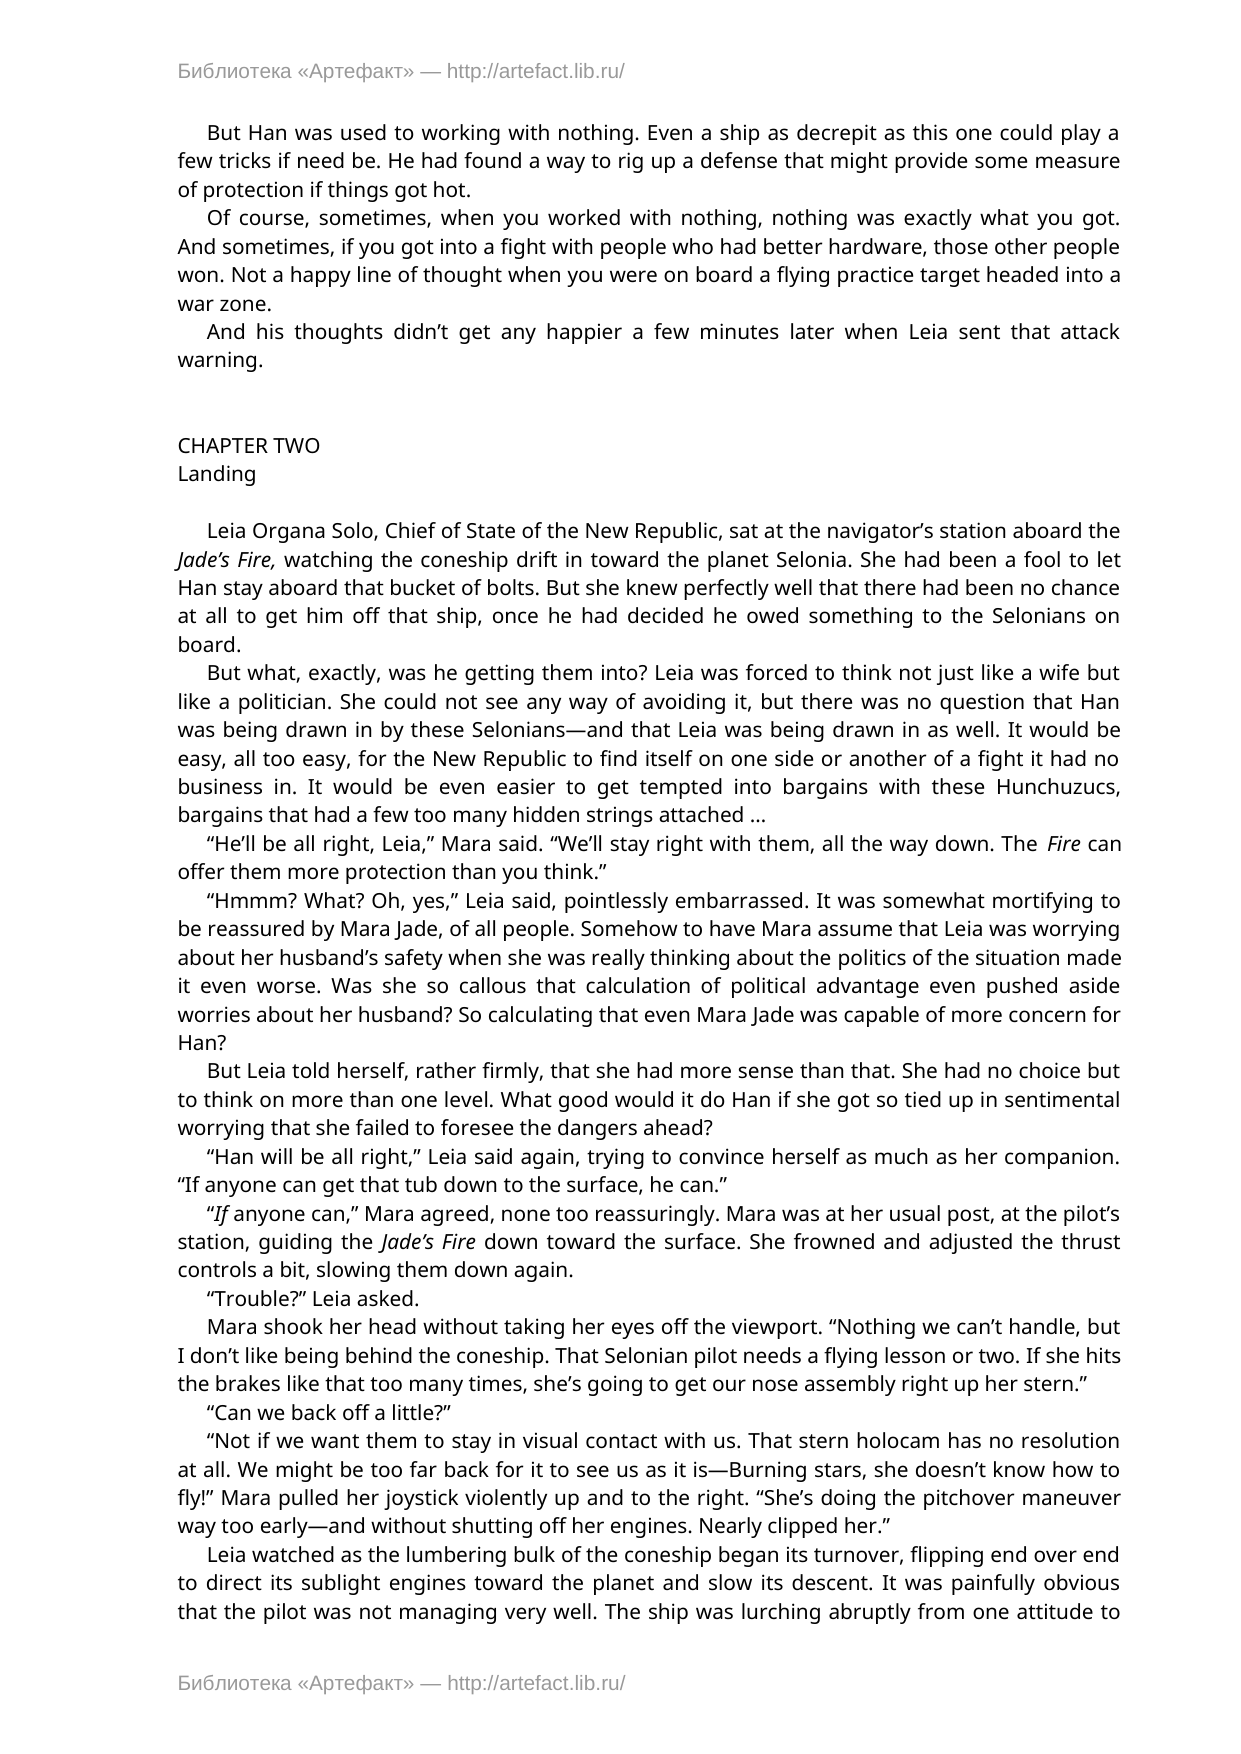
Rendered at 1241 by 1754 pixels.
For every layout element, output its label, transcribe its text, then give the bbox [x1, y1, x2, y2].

text But Han was used to working with nothing. Even a ship as decrepit as this one could play a few tricks if need be. He had found a way to rig up a defense that might provide some measure of protection if things got hot. [177, 118, 1122, 203]
text “Not if we want them to stay in visual contact with us. That stern holocam has no resolution at all. We might be too far back for it to see us as it is—Burning stars, she doesn’t know how to fly!” Mara pulled her joystick violently up and to the right. “She’s doing the pitchover maneuver way too early—and without shutting off her engines. Nearly clipped her.” [177, 1426, 1122, 1540]
text “If anyone can,” Mara agreed, none too reassuringly. Mara was at her usual post, at the pilot’s station, guiding the Jade’s Fire down toward the surface. She frowned and adjusted the thrust controls a bit, slowing them down again. [177, 1199, 1122, 1284]
text Of course, sometimes, when you worked with nothing, nothing was exactly what you got. And sometimes, if you got into a fight with people who had better hardware, those other people won. Not a happy line of thought when you were on board a flying practice target headed into a war zone. [177, 203, 1122, 317]
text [177, 1540, 1122, 1625]
text Landing [177, 459, 1122, 488]
text And his thoughts didn’t get any happier a few minutes later when Leia sent that attack warning. [177, 317, 1122, 374]
text But what, exactly, was he getting them into? Leia was forced to think not just like a wife but like a politician. She could not see any way of avoiding it, but there was no question that Han was being drawn in by these Selonians—and that Leia was being drawn in as well. It would be easy, all too easy, for the New Republic to find itself on one side or another of a fight it had no business in. It would be even easier to get tempted into bargains with these Hunchuzucs, bargains that had a few too many hidden strings attached … [177, 658, 1122, 829]
text “Han will be all right,” Leia said again, trying to convince herself as much as her companion. “If anyone can get that tub down to the surface, he can.” [177, 1142, 1122, 1199]
text Mara shook her head without taking her eyes off the viewport. “Nothing we can’t handle, but I don’t like being behind the coneship. That Selonian pilot needs a flying lesson or two. If she hits the brakes like that too many times, she’s going to get our nose assembly right up her stern.” [177, 1312, 1122, 1398]
text Leia Organa Solo, Chief of State of the New Republic, sat at the navigator’s station aboard the Jade’s Fire, watching the coneship drift in toward the planet Selonia. She had been a fool to let Han stay aboard that bucket of bolts. But she knew perfectly well that there had been no chance at all to get him off that ship, once he had decided he owed something to the Selonians on board. [177, 516, 1122, 658]
text “Can we back off a little?” [177, 1398, 1122, 1426]
subtitle CHAPTER TWO [177, 431, 1122, 459]
text “Trouble?” Leia asked. [177, 1284, 1122, 1312]
text But Leia told herself, rather firmly, that she had more sense than that. She had no choice but to think on more than one level. What good would it do Han if she got so tied up in sentimental worrying that she failed to foresee the dangers ahead? [177, 1057, 1122, 1142]
text “Hmmm? What? Oh, yes,” Leia said, pointlessly embarrassed. It was somewhat mortifying to be reassured by Mara Jade, of all people. Somehow to have Mara assume that Leia was worrying about her husband’s safety when she was really thinking about the politics of the situation made it even worse. Was she so callous that calculation of political advantage even pushed aside worries about her husband? So calculating that even Mara Jade was capable of more concern for Han? [177, 886, 1122, 1057]
text “He’ll be all right, Leia,” Mara said. “We’ll stay right with them, all the way down. The Fire can offer them more protection than you think.” [177, 829, 1122, 886]
